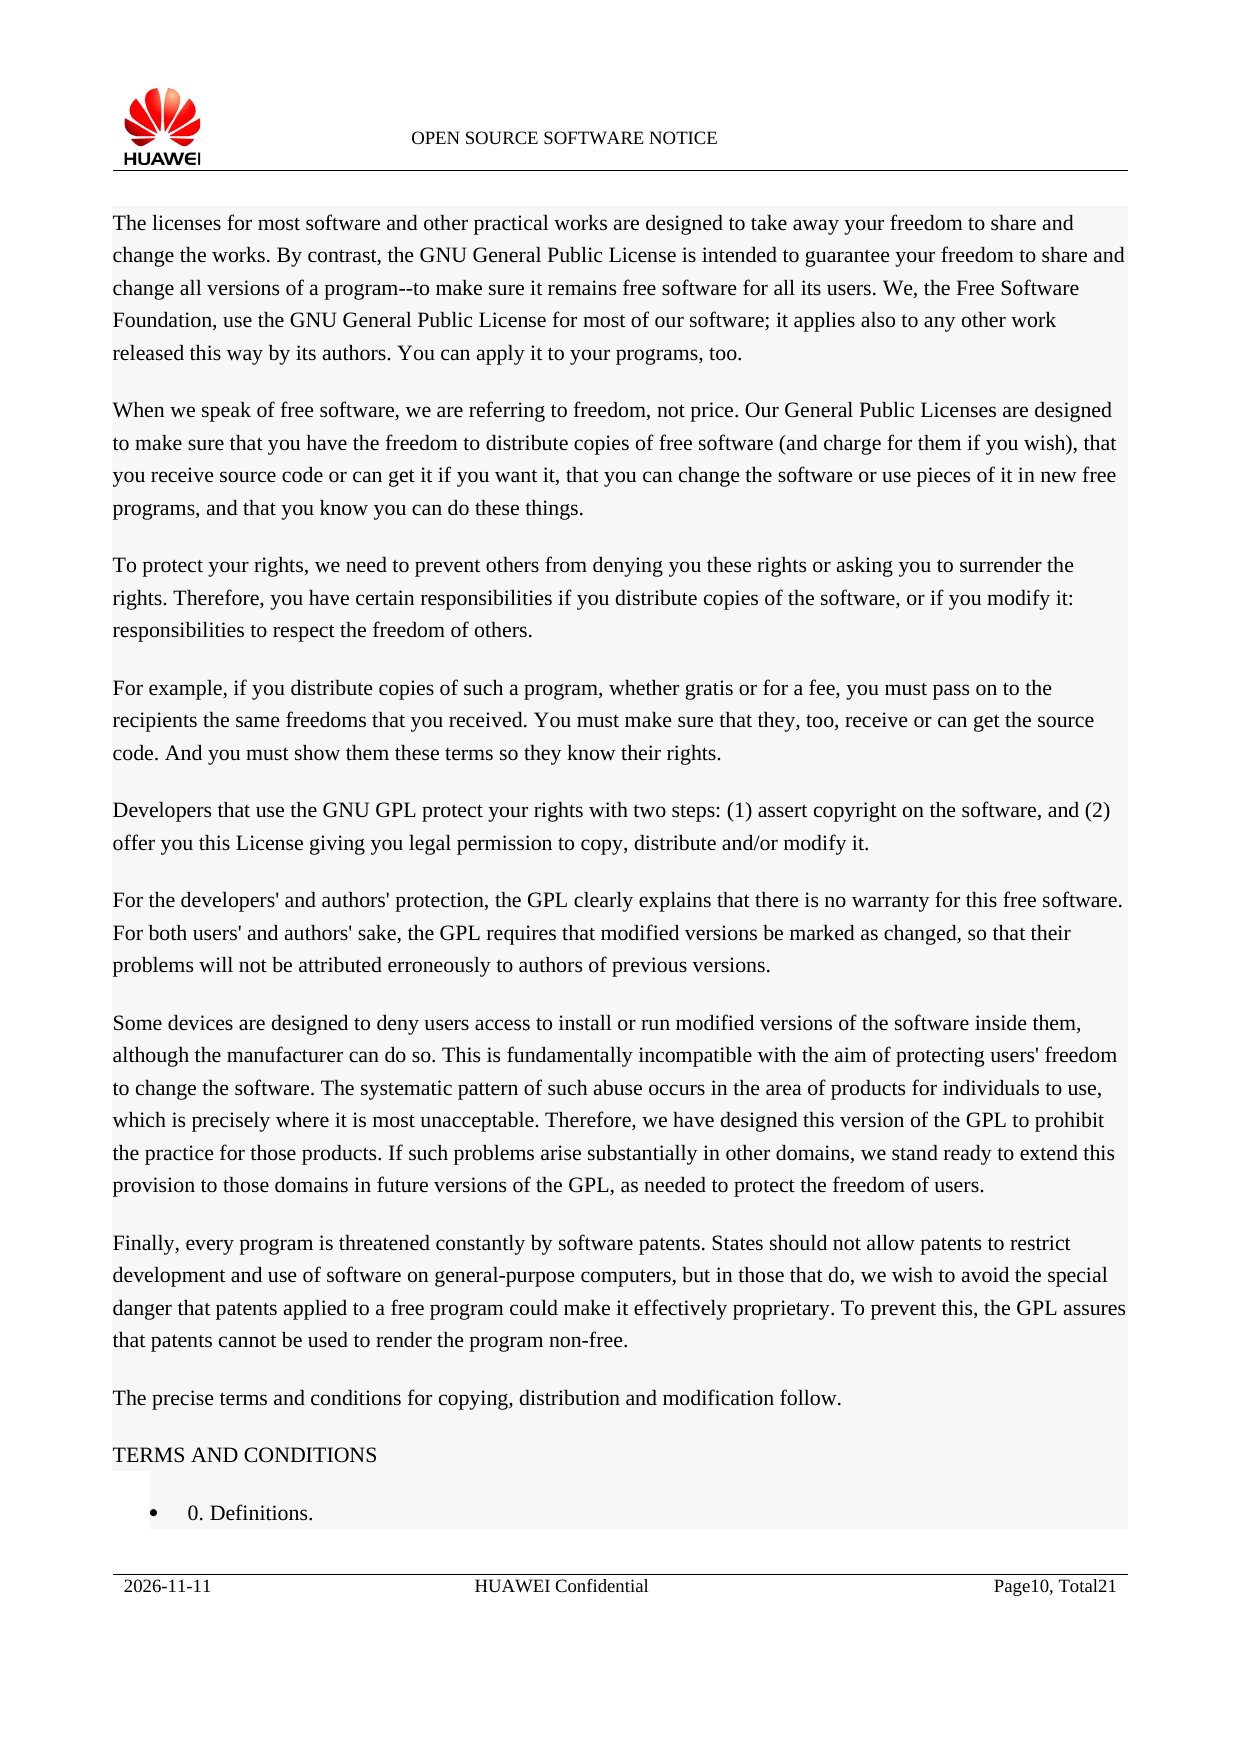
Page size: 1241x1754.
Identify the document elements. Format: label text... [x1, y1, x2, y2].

text Some devices are designed to deny users access to install or run modified versions of the software inside them, although the manufacturer can do so. This is fundamentally incompatible with the aim of protecting users' freedom to change the software. The systematic pattern of such abuse occurs in the area of products for individuals to use, which is precisely where it is most unacceptable. Therefore, we have designed this version of the GPL to prohibit the practice for those products. If such problems arise substantially in other domains, we stand ready to extend this provision to those domains in future versions of the GPL, as needed to protect the freedom of users. [112, 1006, 1128, 1201]
text To protect your rights, we need to prevent others from denying you these rights or asking you to surrender the rights. Therefore, you have certain responsibilities if you distribute copies of the software, or if you modify it: responsibilities to respect the freedom of others. [112, 549, 1128, 646]
text When we speak of free software, we are referring to freedom, not price. Our General Public Licenses are designed to make sure that you have the freedom to distribute copies of free software (and charge for them if you wish), that you receive source code or can get it if you want it, that you can change the software or use pieces of it in new free programs, and that you know you can do these things. [112, 394, 1128, 524]
text Developers that use the GNU GPL protect your rights with two steps: (1) assert copyright on the software, and (2) offer you this License giving you legal permission to copy, distribute and/or modify it. [112, 794, 1128, 859]
text For the developers' and authors' protection, the GPL clearly explains that there is no warranty for this free software. For both users' and authors' sake, the GPL requires that modified versions be marked as changed, so that their problems will not be attributed erroneously to authors of previous versions. [112, 884, 1128, 981]
text The precise terms and conditions for copying, distribution and modification follow. [112, 1381, 1128, 1414]
list 0. Definitions. [150, 1496, 1128, 1529]
text For example, if you distribute copies of such a program, whether gratis or for a fee, you must pass on to the recipients the same freedoms that you received. You must make sure that they, too, receive or can get the source code. And you must show them these terms so they know their rights. [112, 671, 1128, 769]
picture [124, 88, 201, 165]
text TERMS AND CONDITIONS [112, 1439, 1128, 1471]
text Finally, every program is threatened constantly by software patents. States should not allow patents to restrict development and use of software on general-purpose computers, but in those that do, we wish to avoid the special danger that patents applied to a free program could make it effectively proprietary. To prevent this, the GPL assures that patents cannot be used to render the program non-free. [112, 1226, 1128, 1356]
text The licenses for most software and other practical works are designed to take away your freedom to share and change the works. By contrast, the GNU General Public License is intended to guarantee your freedom to share and change all versions of a program--to make sure it remains free software for all its users. We, the Free Software Foundation, use the GNU General Public License for most of our software; it applies also to any other work released this way by its authors. You can apply it to your programs, too. [112, 206, 1128, 369]
